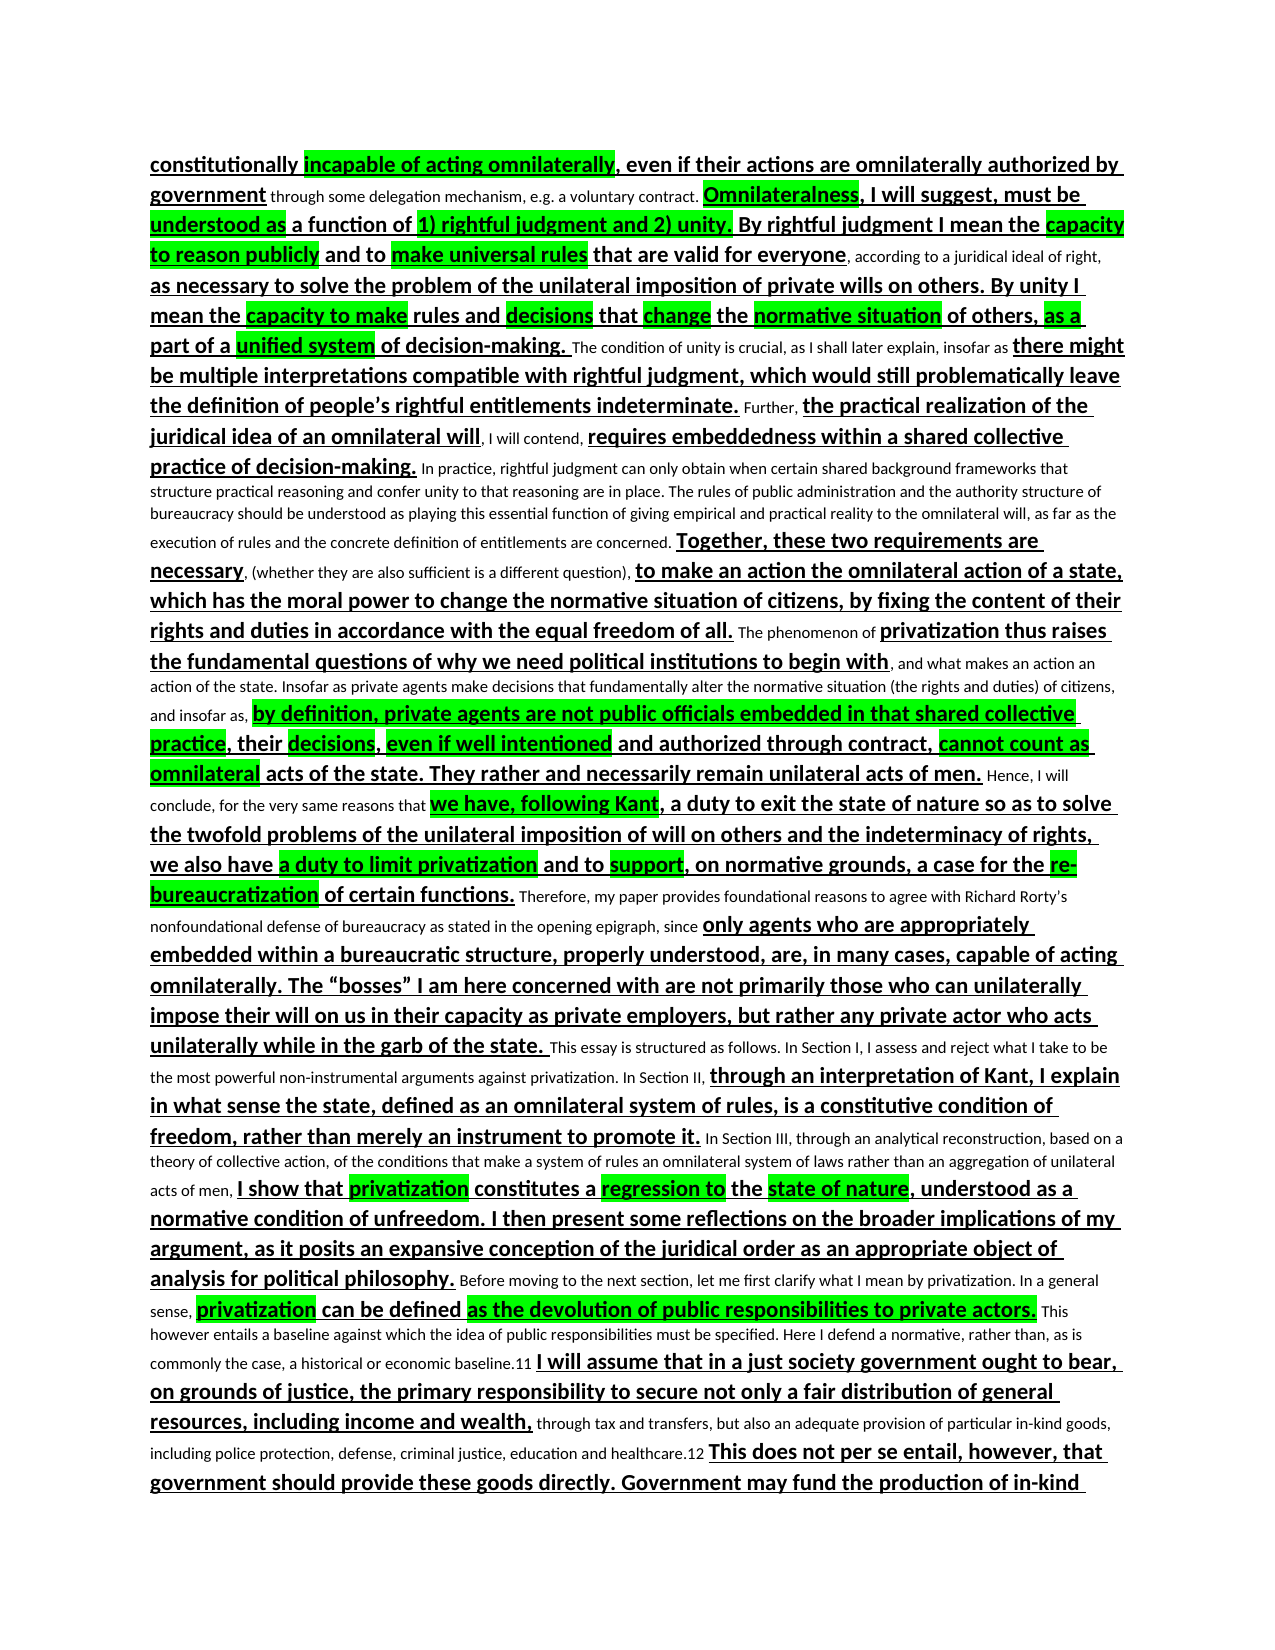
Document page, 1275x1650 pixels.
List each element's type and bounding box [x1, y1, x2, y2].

text [150, 150, 1125, 1496]
